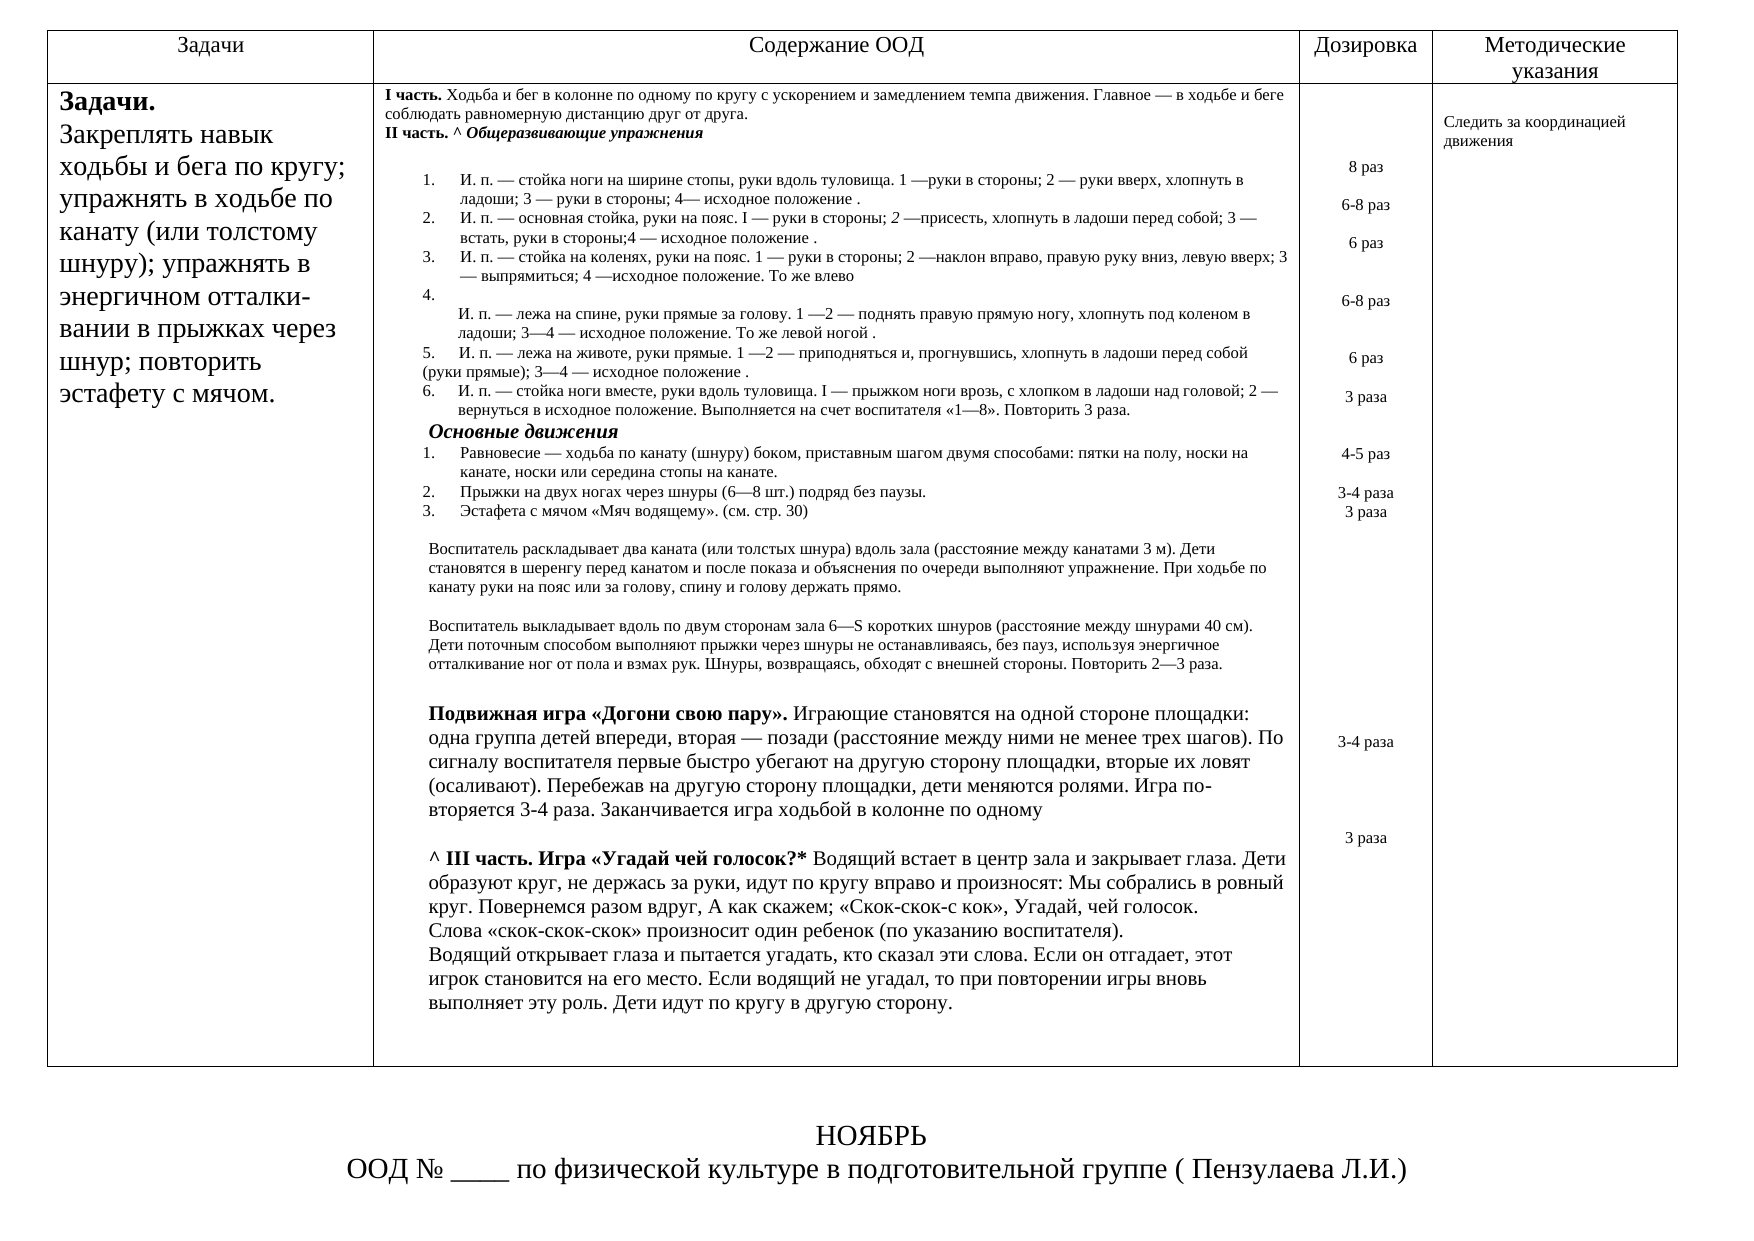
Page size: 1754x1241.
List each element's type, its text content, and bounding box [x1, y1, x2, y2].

table_cell 8 раз 6-8 раз 6 раз 6-8 раз 6 раз 3 раза 4-5 раз 3-4 раза 3 раза 3-4 раза 3 раза [1300, 84, 1432, 1066]
table_cell Задачи. Закреплять навык ходьбы и бега по кругу; упражнять в ходьбе по канату (или толстому шнуру); упражнять в энергичном отталкивании в прыжках через шнур; повторить эстафету с мячом. [48, 84, 373, 1066]
table_header Дозировка [1300, 31, 1432, 83]
table_header Задачи [48, 31, 373, 83]
table_header Содержание ООД [374, 31, 1299, 83]
text ООД № ____ по физической культуре в подготовительной группе ( Пензулаева Л.И.) [59, 1152, 1695, 1185]
table_cell I часть. Ходьба и бег в колонне по одному по кругу с ускорением и замедлением темпа движения. Главное — в ходьбе и беге соблюдать равномерную дистанцию друг от друга. II часть. ^ Общеразвивающие упражнения И. п. — стойка ноги на ширине стопы, руки вдоль туловища. 1 —руки в стороны; 2 — руки вверх, хлопнуть в ладоши; 3 — руки в стороны; 4— исходное положение . И. п. — основная стойка, руки на пояс. I — руки в стороны; 2 —присесть, хлопнуть в ладоши перед собой; 3 — встать, руки в стороны;4 — исходное положение . И. п. — стойка на коленях, руки на пояс. 1 — руки в стороны; 2 —наклон вправо, правую руку вниз, левую вверх; 3 — выпрямиться; 4 —исходное положение. То же влево 4. И. п. — лежа на спине, руки прямые за голову. 1 —2 — поднять правую прямую ногу, хлопнуть под коленом в ладоши; 3—4 — исходное положение. То же левой ногой . 5. И. п. — лежа на животе, руки прямые. 1 —2 — приподняться и, прогнувшись, хлопнуть в ладоши перед собой (руки прямые); 3—4 — исходное положение . 6. И. п. — стойка ноги вместе, руки вдоль туловища. I — прыжком ноги врозь, с хлопком в ладоши над головой; 2 — вернуться в исходное положение. Выполняется на счет воспитателя «1—8». Повторить 3 раза. Основные движения Равновесие — ходьба по канату (шнуру) боком, приставным шагом двумя способами: пятки на полу, носки на канате, носки или середина стопы на канате. Прыжки на двух ногах через шнуры (6—8 шт.) подряд без паузы. Эстафета с мячом «Мяч водящему». (см. стр. 30) Воспитатель раскладывает два каната (или толстых шнура) вдоль зала (расстояние между канатами 3 м). Дети становятся в шеренгу перед канатом и после показа и объяснения по очереди выполняют упражнение. При ходьбе по канату руки на пояс или за голову, спину и голову держать прямо. Воспитатель выкладывает вдоль по двум сторонам зала 6—S коротких шнуров (расстояние между шнурами 40 см). Дети поточным способом выполняют прыжки через шнуры не останавливаясь, без пауз, используя энергичное отталкивание ног от пола и взмах рук. Шнуры, возвращаясь, обходят с внешней стороны. Повторить 2—3 раза. Подвижная игра «Догони свою пару». Играющие становятся на одной стороне площадки: одна группа детей впереди, вторая — позади (расстояние между ними не менее трех шагов). По сигналу воспитателя первые быстро убегают на другую сторону площадки, вторые их ловят (осаливают). Перебежав на другую сторону площадки, дети меняются ролями. Игра повторяется 3-4 раза. Заканчивается игра ходьбой в колонне по одному ^ III часть. Игра «Угадай чей голосок?* Водящий встает в центр зала и закрывает глаза. Дети образуют круг, не держась за руки, идут по кругу вправо и произносят: Мы собрались в ровный круг. Повернемся разом вдруг, А как скажем; «Скок-скок-с кок», Угадай, чей голосок. Слова «скок-скок-скок» произносит один ребенок (по указанию воспитателя). Водящий открывает глаза и пытается угадать, кто сказал эти слова. Если он отгадает, этот игрок становится на его место. Если водящий не угадал, то при повторении игры вновь выполняет эту роль. Дети идут по кругу в другую сторону. [374, 84, 1299, 1066]
table_header Методические указания [1433, 31, 1677, 83]
table_cell [1433, 84, 1677, 111]
table_cell Следить за координацией движения [1433, 111, 1677, 1066]
text НОЯБРЬ [59, 1118, 1695, 1152]
